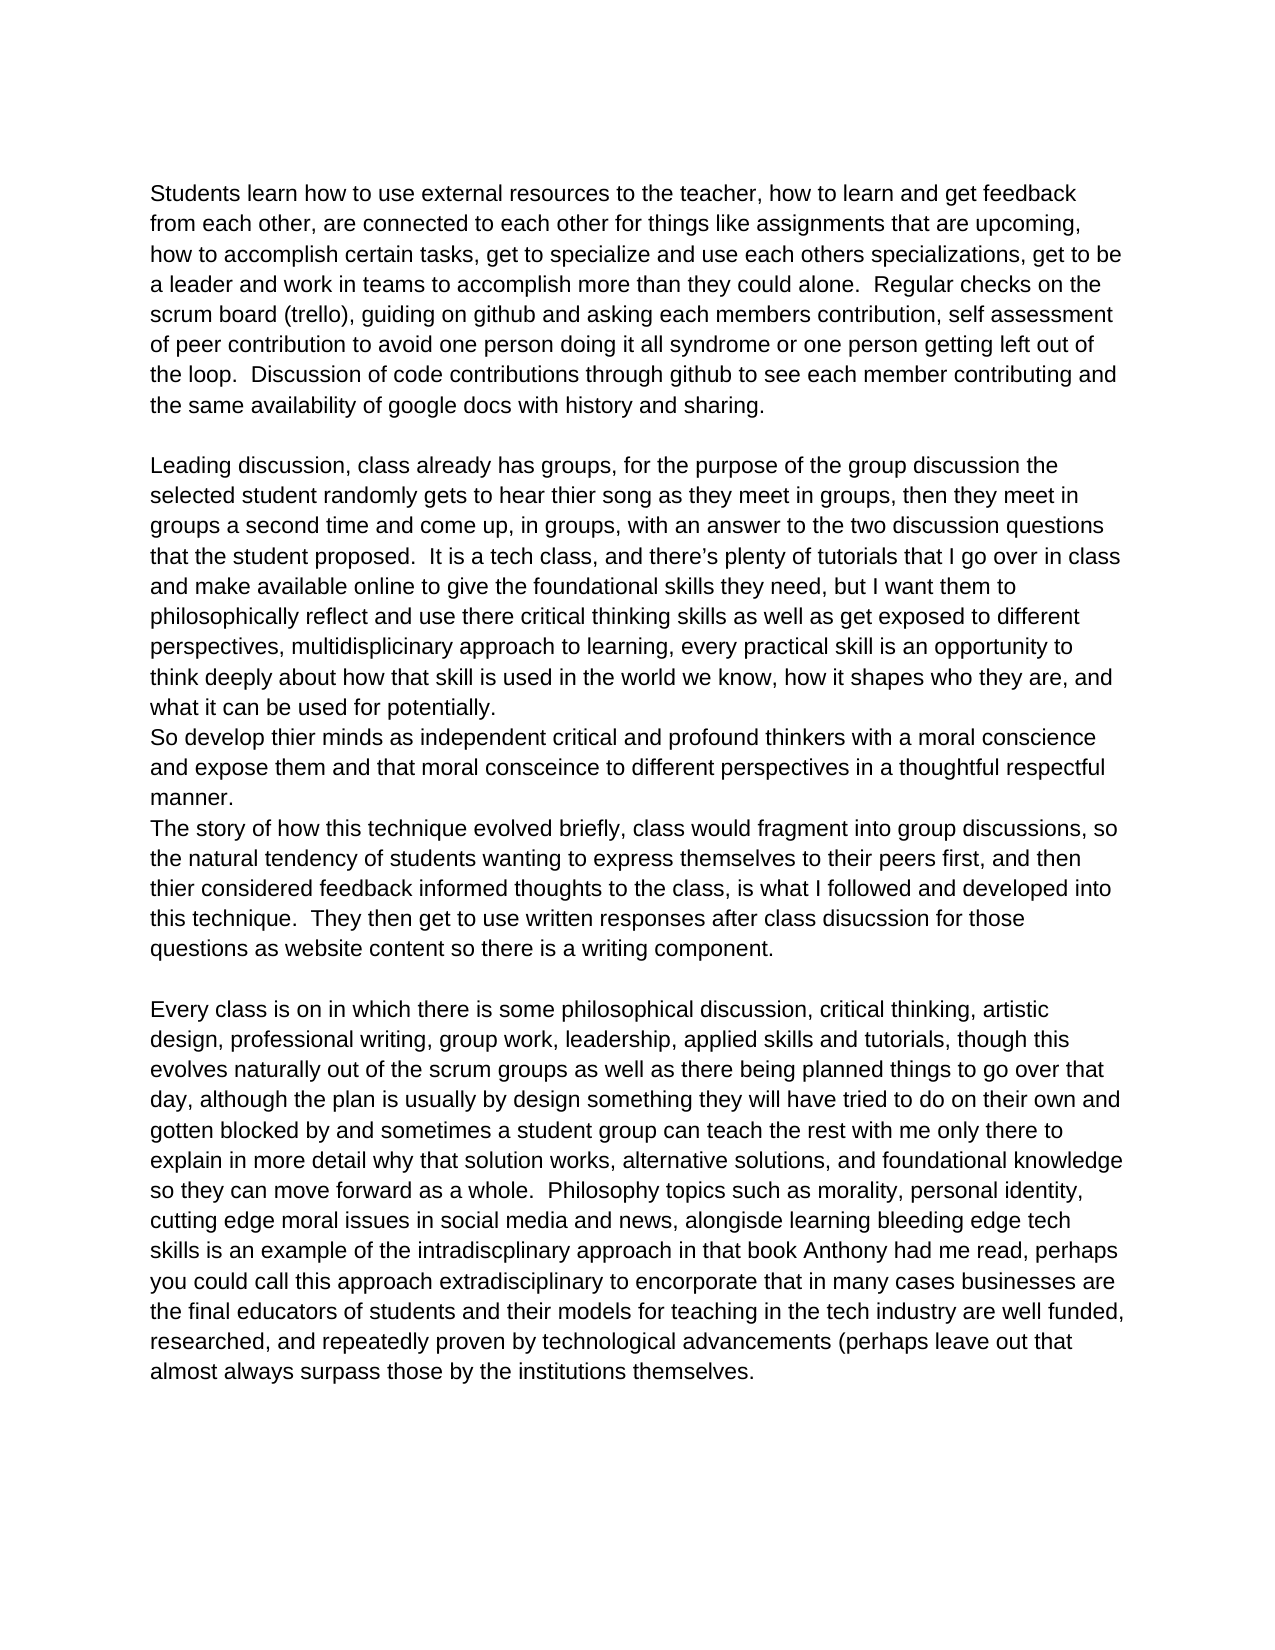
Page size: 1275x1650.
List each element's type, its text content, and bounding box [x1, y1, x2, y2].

text The story of how this technique evolved briefly, class would fragment into group discussions, so the natural tendency of students wanting to express themselves to their peers first, and then thier considered feedback informed thoughts to the class, is what I followed and developed into this technique. They then get to use written responses after class disucssion for those questions as website content so there is a writing component. [150, 814, 1125, 962]
text So develop thier minds as independent critical and profound thinkers with a moral conscience and expose them and that moral consceince to different perspectives in a thoughtful respectful manner. [150, 724, 1125, 811]
text Leading discussion, class already has groups, for the purpose of the group discussion the selected student randomly gets to hear thier song as they meet in groups, then they meet in groups a second time and come up, in groups, with an answer to the two discussion questions that the student proposed. It is a tech class, and there’s plenty of tutorials that I go over in class and make available online to give the foundational skills they need, but I want them to philosophically reflect and use there critical thinking skills as well as get exposed to different perspectives, multidisplicinary approach to learning, every practical skill is an opportunity to think deeply about how that skill is used in the world we know, how it shapes who they are, and what it can be used for potentially. [150, 452, 1125, 720]
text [150, 150, 1125, 418]
text Every class is on in which there is some philosophical discussion, critical thinking, artistic design, professional writing, group work, leadership, applied skills and tutorials, though this evolves naturally out of the scrum groups as well as there being planned things to go over that day, although the plan is usually by design something they will have tried to do on their own and gotten blocked by and sometimes a student group can teach the rest with me only there to explain in more detail why that solution works, alternative solutions, and foundational knowledge so they can move forward as a whole. Philosophy topics such as morality, personal identity, cutting edge moral issues in social media and news, alongisde learning bleeding edge tech skills is an example of the intradiscplinary approach in that book Anthony had me read, perhaps you could call this approach extradisciplinary to encorporate that in many cases businesses are the final educators of students and their models for teaching in the tech industry are well funded, researched, and repeatedly proven by technological advancements (perhaps leave out that almost always surpass those by the institutions themselves. [150, 996, 1125, 1385]
